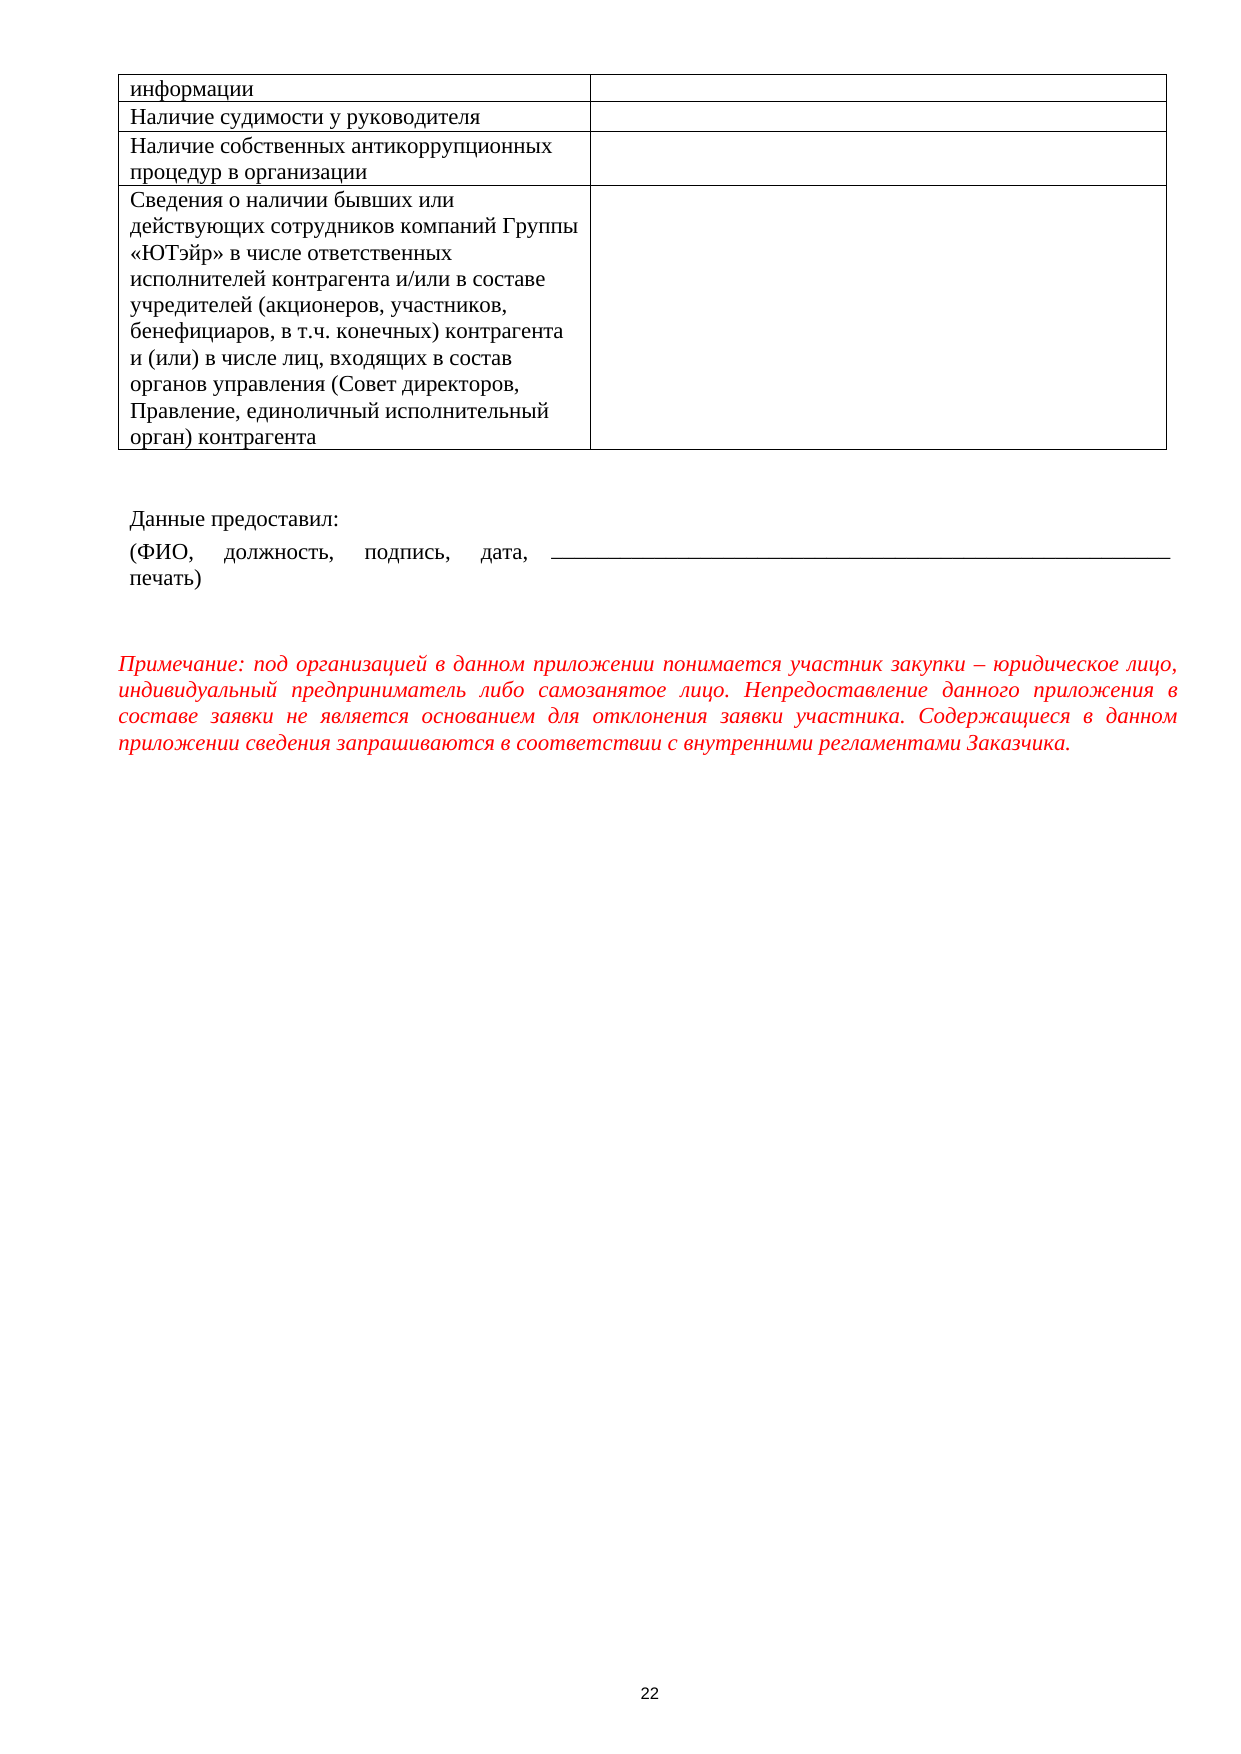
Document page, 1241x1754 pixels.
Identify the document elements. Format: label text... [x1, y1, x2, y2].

text Примечание: под организацией в данном приложении понимается участник закупки – юридическое лицо, индивидуальный предприниматель либо самозанятое лицо. Непредоставление данного приложения в составе заявки не является основанием для отклонения заявки участника. Содержащиеся в данном приложении сведения запрашиваются в соответствии с внутренними регламентами Заказчика. [118, 650, 1181, 755]
table_cell Наличие собственных антикоррупционных процедур в организации [119, 132, 590, 185]
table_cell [119, 75, 590, 101]
table_cell [591, 186, 1166, 449]
table_header Данные предоставил: (ФИО, должность, подпись, дата, печать) [118, 506, 540, 597]
table_cell [591, 102, 1166, 131]
table_cell [591, 132, 1166, 185]
table_header ______________________________________________________ [540, 506, 1181, 597]
table_cell Наличие судимости у руководителя [119, 102, 590, 131]
table_cell Сведения о наличии бывших или действующих сотрудников компаний Группы «ЮТэйр» в числе ответственных исполнителей контрагента и/или в составе учредителей (акционеров, участников, бенефициаров, в т.ч. конечных) контрагента и (или) в числе лиц, входящих в состав органов управления (Совет директоров, Правление, единоличный исполнительный орган) контрагента [119, 186, 590, 449]
table_cell [591, 75, 1166, 101]
